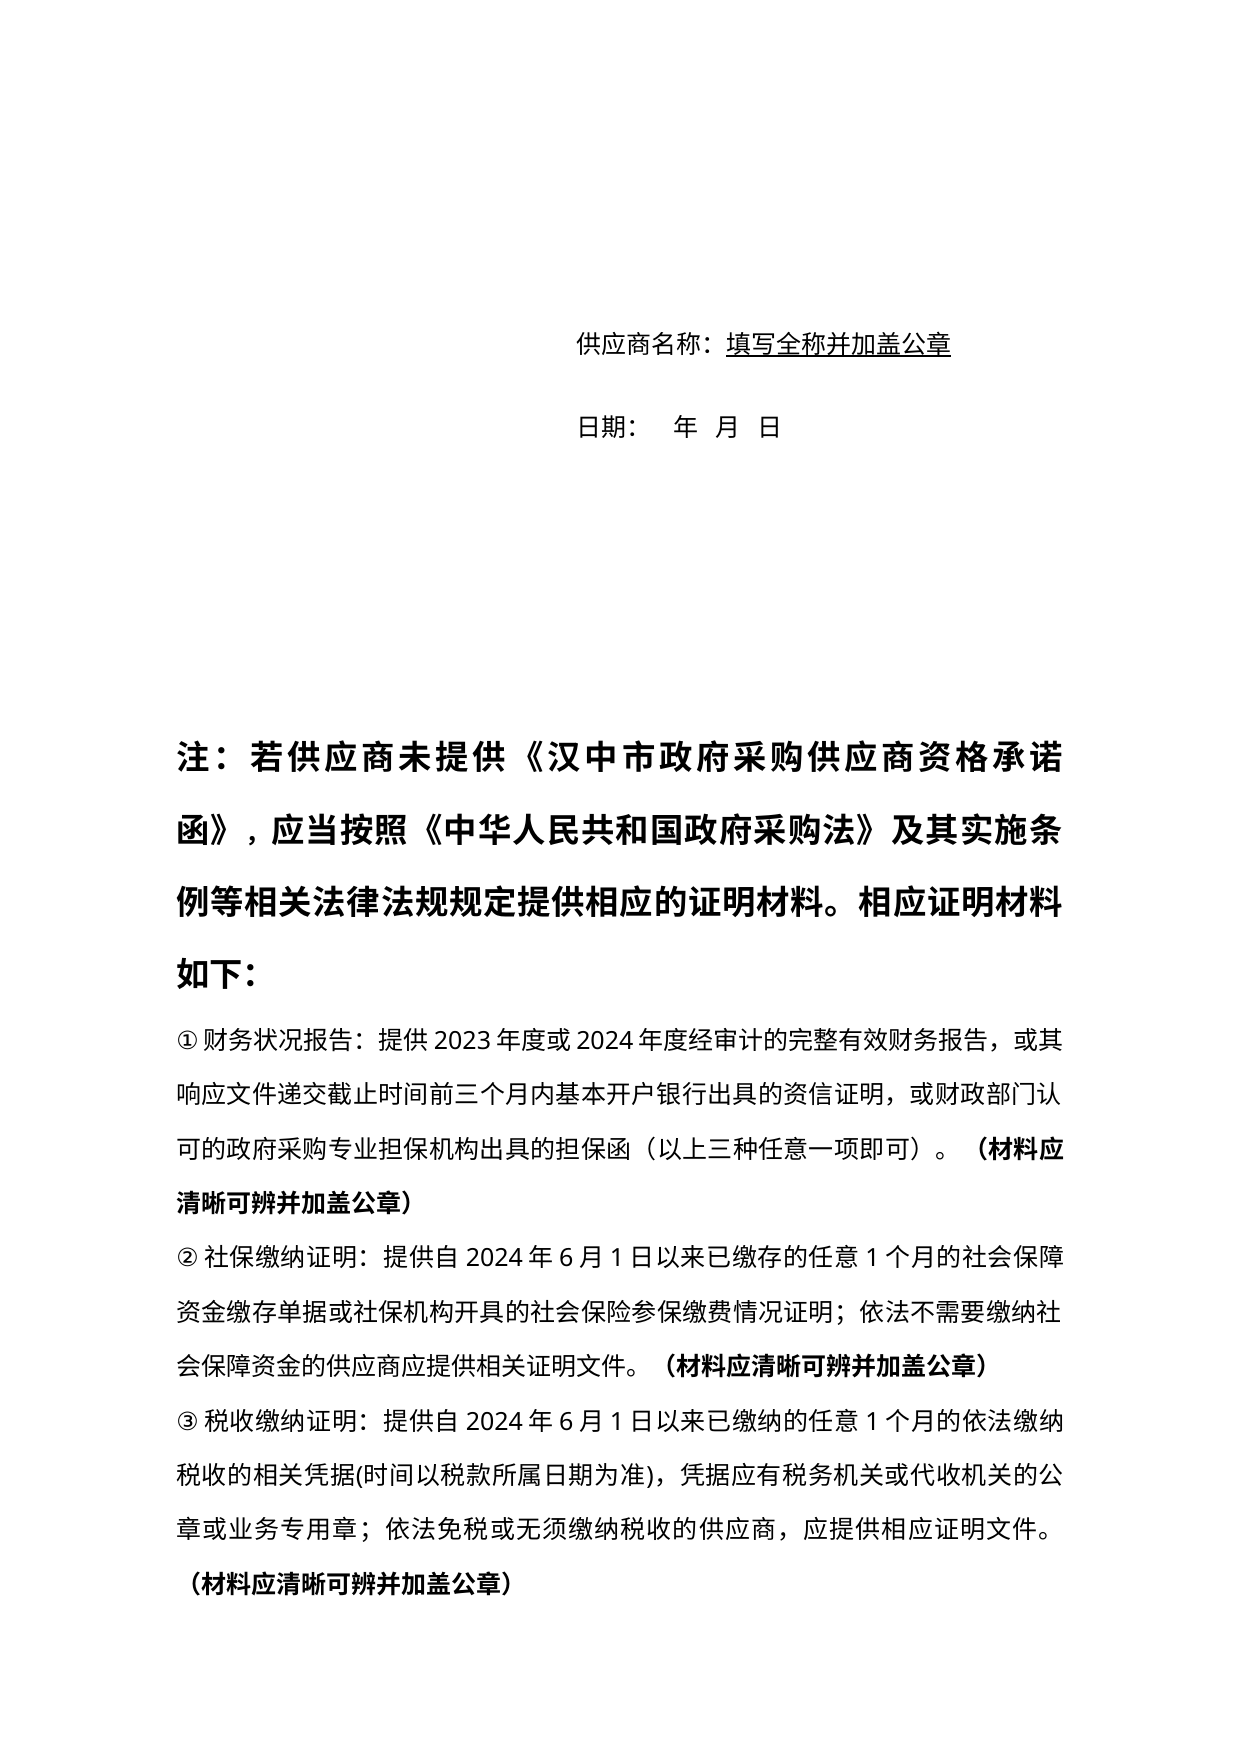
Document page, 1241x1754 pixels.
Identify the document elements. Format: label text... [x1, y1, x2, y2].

text 注：若供应商未提供《汉中市政府采购供应商资格承诺函》，应当按照《中华人民共和国政府采购法》及其实施条例等相关法律法规规定提供相应的证明材料。相应证明材料如下： [176, 924, 1064, 996]
text 日期： 年 月 日 [176, 393, 1064, 458]
text 供应商名称：填写全称并加盖公章 [176, 310, 1064, 375]
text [176, 1020, 1064, 1600]
text 注：若供应商未提供《汉中市政府采购供应商资格承诺函》，应当按照《中华人民共和国政府采购法》及其实施条例等相关法律法规规定提供相应的证明材料。相应证明材料如下： [176, 731, 1064, 876]
